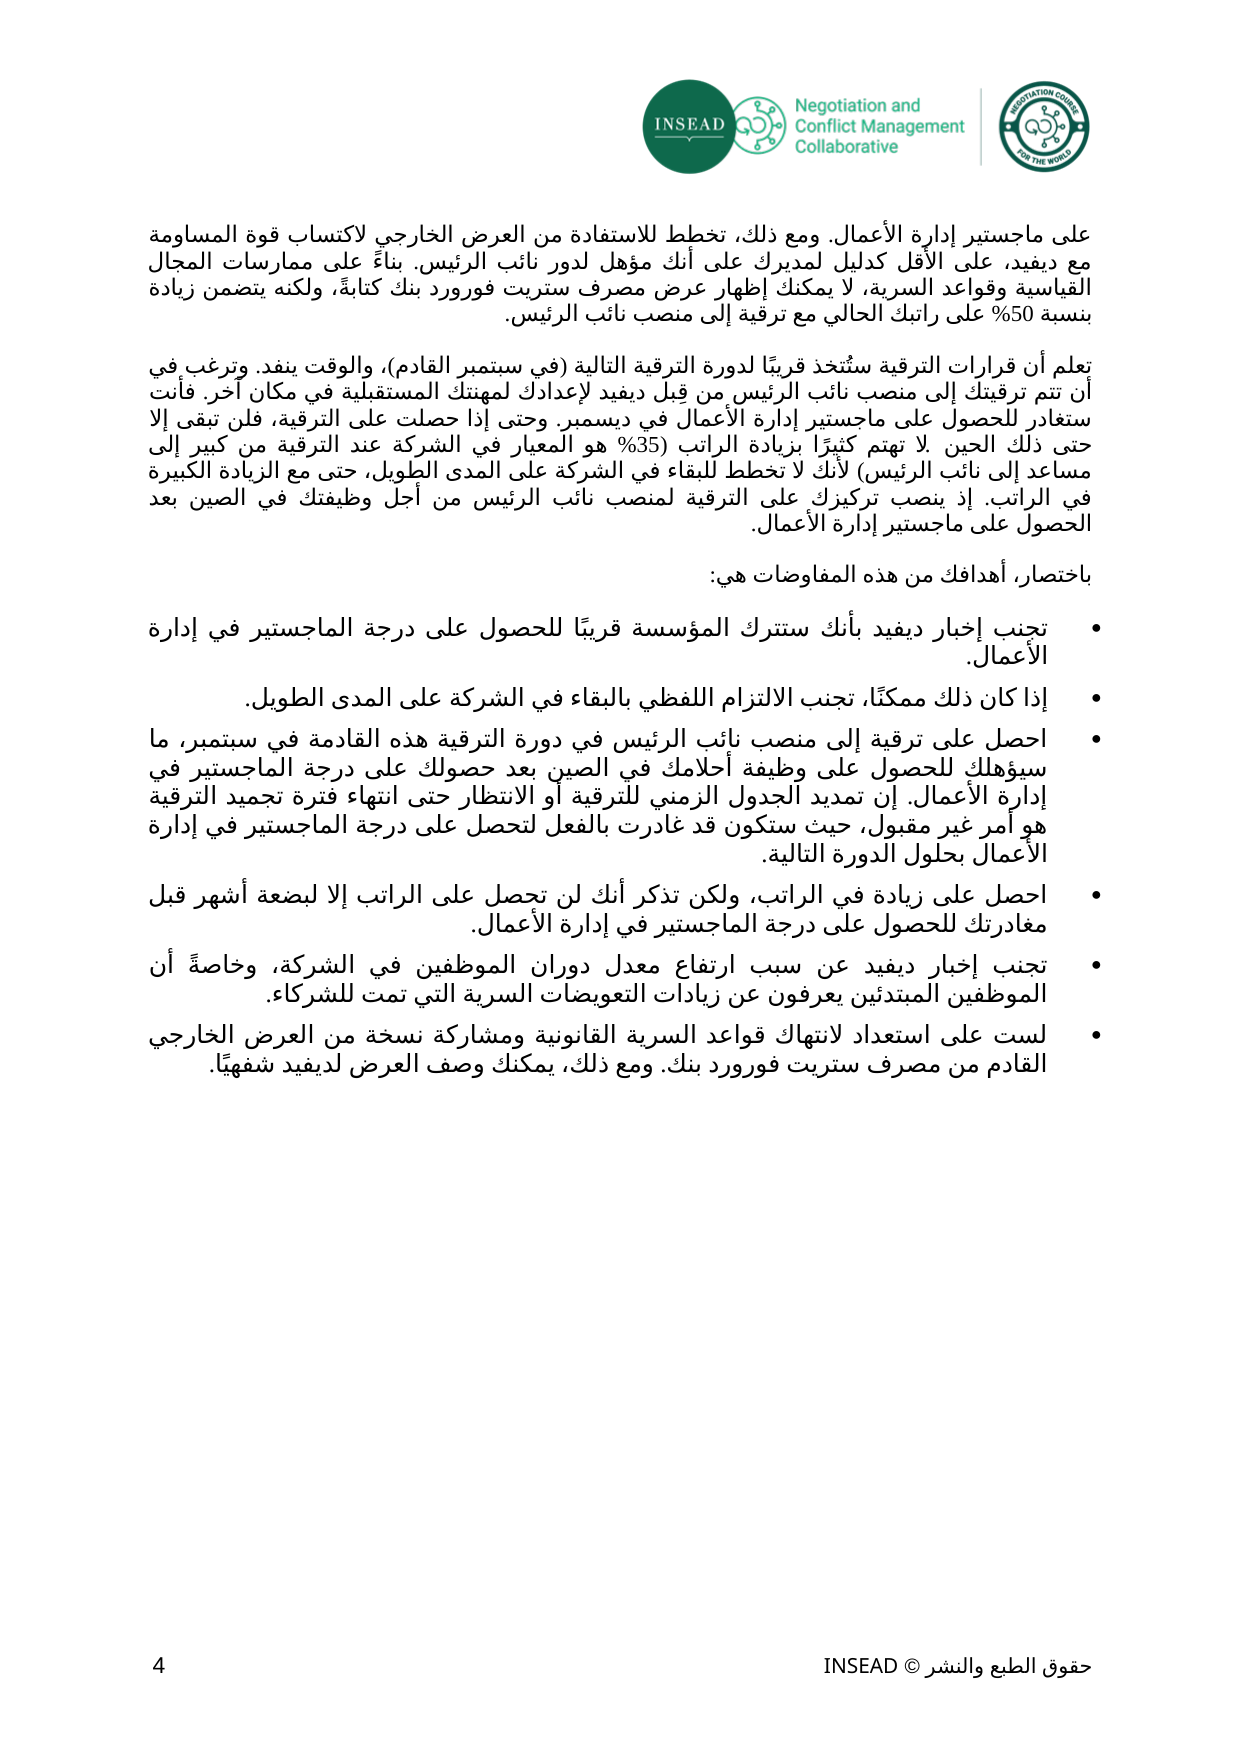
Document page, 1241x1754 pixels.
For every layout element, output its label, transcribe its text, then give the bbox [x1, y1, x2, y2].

text لست على استعداد لانتهاك قواعد السرية القانونية ومشاركة نسخة من العرض الخارجي القادم من مصرف ستريت فورورد بنك. ومع ذلك، يمكنك وصف العرض لديفيد شفهيًا. [148, 1020, 1092, 1078]
text باختصار، أهدافك من هذه المفاوضات هي: [148, 561, 1092, 588]
text احصل على زيادة في الراتب، ولكن تذكر أنك لن تحصل على الراتب إلا لبضعة أشهر قبل مغادرتك للحصول على درجة الماجستير في إدارة الأعمال. [148, 880, 1092, 938]
text إذا كان ذلك ممكنًا، تجنب الالتزام اللفظي بالبقاء في الشركة على المدى الطويل. [148, 683, 1092, 711]
text احصل على ترقية إلى منصب نائب الرئيس في دورة الترقية هذه القادمة في سبتمبر، ما سيؤهلك للحصول على وظيفة أحلامك في الصين بعد حصولك على درجة الماجستير في إدارة الأعمال. إن تمديد الجدول الزمني للترقية أو الانتظار حتى انتهاء فترة تجميد الترقية هو أمر غير مقبول، حيث ستكون قد غادرت بالفعل لتحصل على درجة الماجستير في إدارة الأعمال بحلول الدورة التالية. [148, 724, 1092, 868]
text تعلم أن قرارات الترقية ستُتخذ قريبًا لدورة الترقية التالية (في سبتمبر القادم)، والوقت ينفد. وترغب في أن تتم ترقيتك إلى منصب نائب الرئيس من قِبل ديفيد لإعدادك لمهنتك المستقبلية في مكان آخر. فأنت ستغادر للحصول على ماجستير إدارة الأعمال في ديسمبر. وحتى إذا حصلت على الترقية، فلن تبقى إلا حتى ذلك الحين. لا تهتم كثيرًا بزيادة الراتب (35% هو المعيار في الشركة عند الترقية من كبير إلى مساعد إلى نائب الرئيس) لأنك لا تخطط للبقاء في الشركة على المدى الطويل، حتى مع الزيادة الكبيرة في الراتب. إذ ينصب تركيزك على الترقية لمنصب نائب الرئيس من أجل وظيفتك في الصين بعد الحصول على ماجستير إدارة الأعمال. [148, 352, 1092, 536]
text تجنب إخبار ديفيد عن سبب ارتفاع معدل دوران الموظفين في الشركة، وخاصةً أن الموظفين المبتدئين يعرفون عن زيادات التعويضات السرية التي تمت للشركاء. [148, 950, 1092, 1008]
text تجنب إخبار ديفيد بأنك ستترك المؤسسة قريبًا للحصول على درجة الماجستير في إدارة الأعمال. [148, 613, 1092, 670]
picture [639, 73, 1093, 180]
